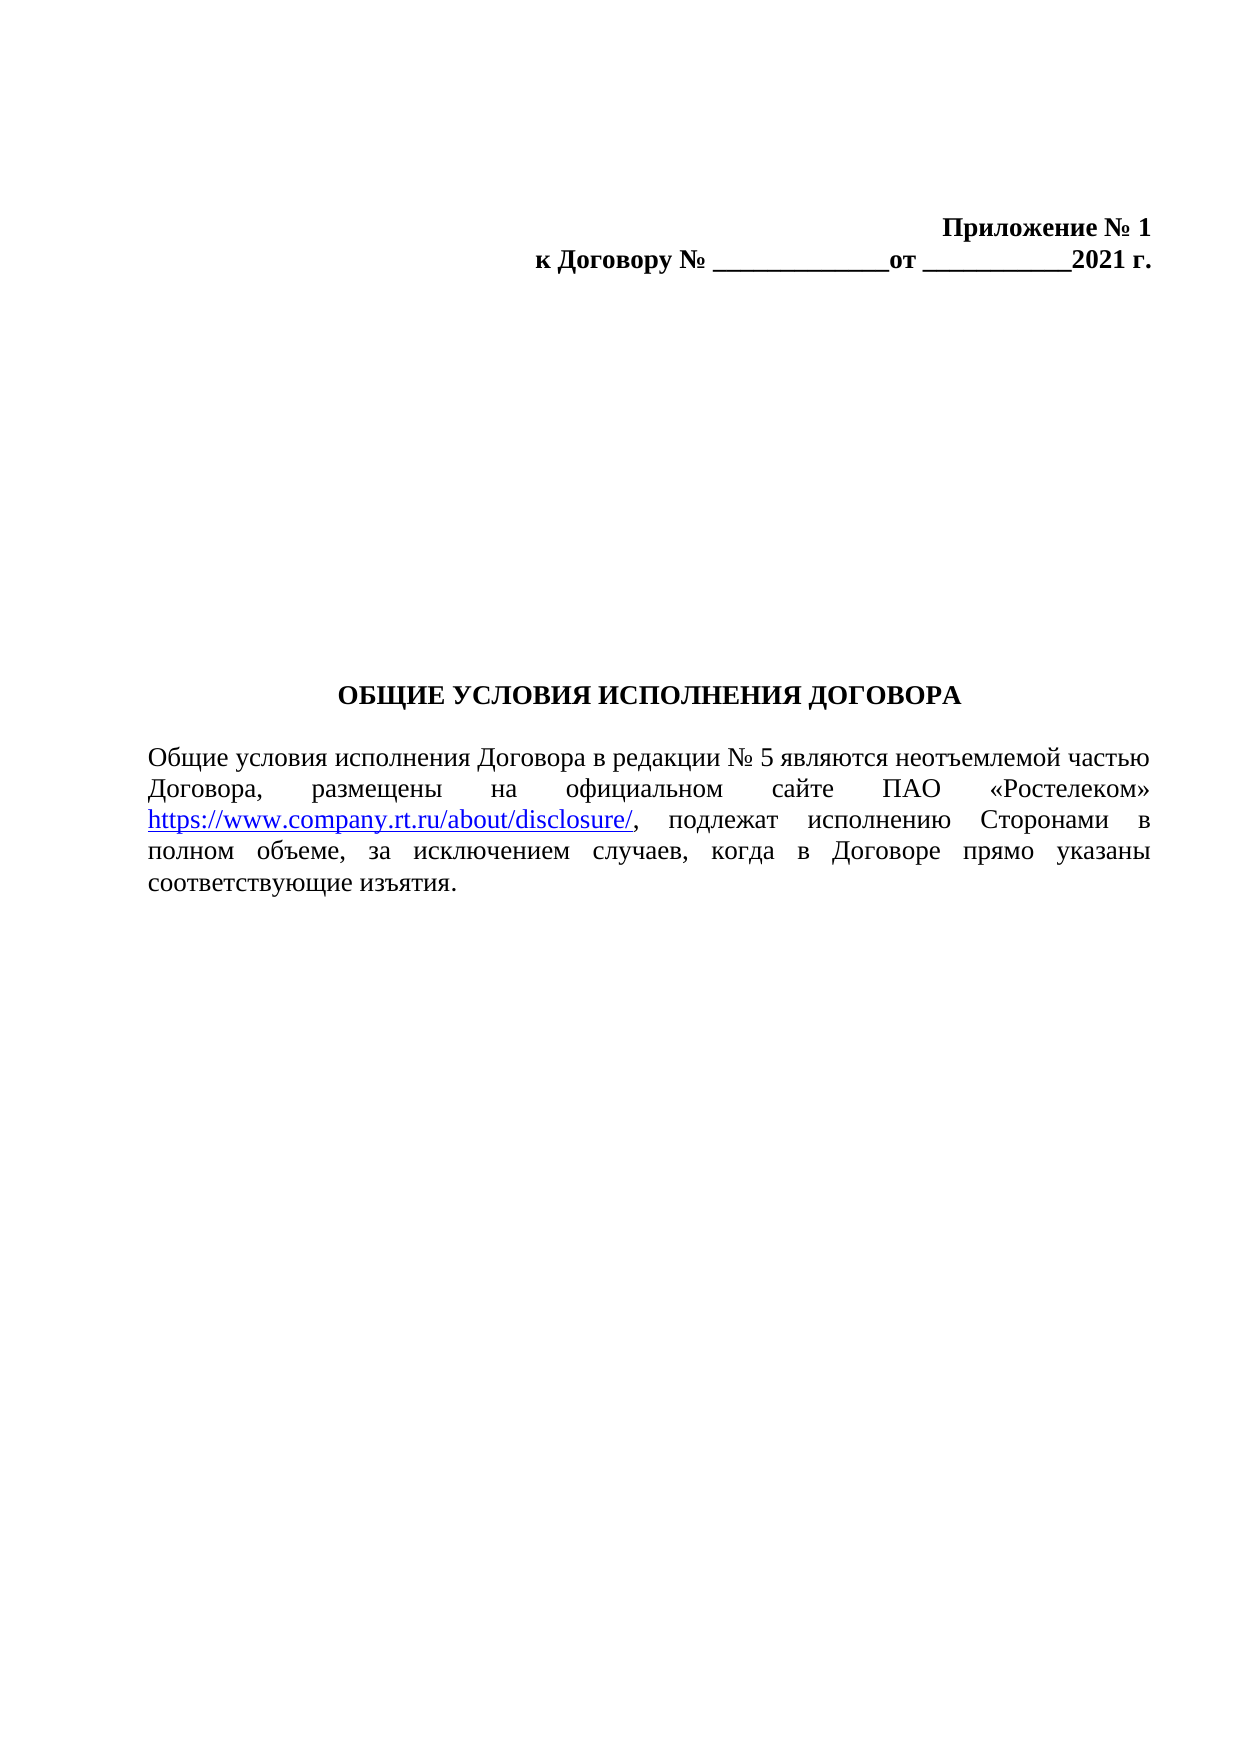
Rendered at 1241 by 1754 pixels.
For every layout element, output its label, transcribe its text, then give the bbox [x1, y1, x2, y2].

text к Договору № _____________от ___________2021 г. [148, 243, 1152, 274]
text ОБЩИЕ УСЛОВИЯ ИСПОЛНЕНИЯ ДОГОВОРА [148, 679, 1152, 710]
text Приложение № 1 [148, 212, 1152, 243]
text Общие условия исполнения Договора в редакции № 5 являются неотъемлемой частью Договора, размещены на официальном сайте ПАО «Ростелеком» https://www.company.rt.ru/about/disclosure/, подлежат исполнению Сторонами в полном объеме, за исключением случаев, когда в Договоре прямо указаны соответствующие изъятия. [148, 741, 1152, 899]
